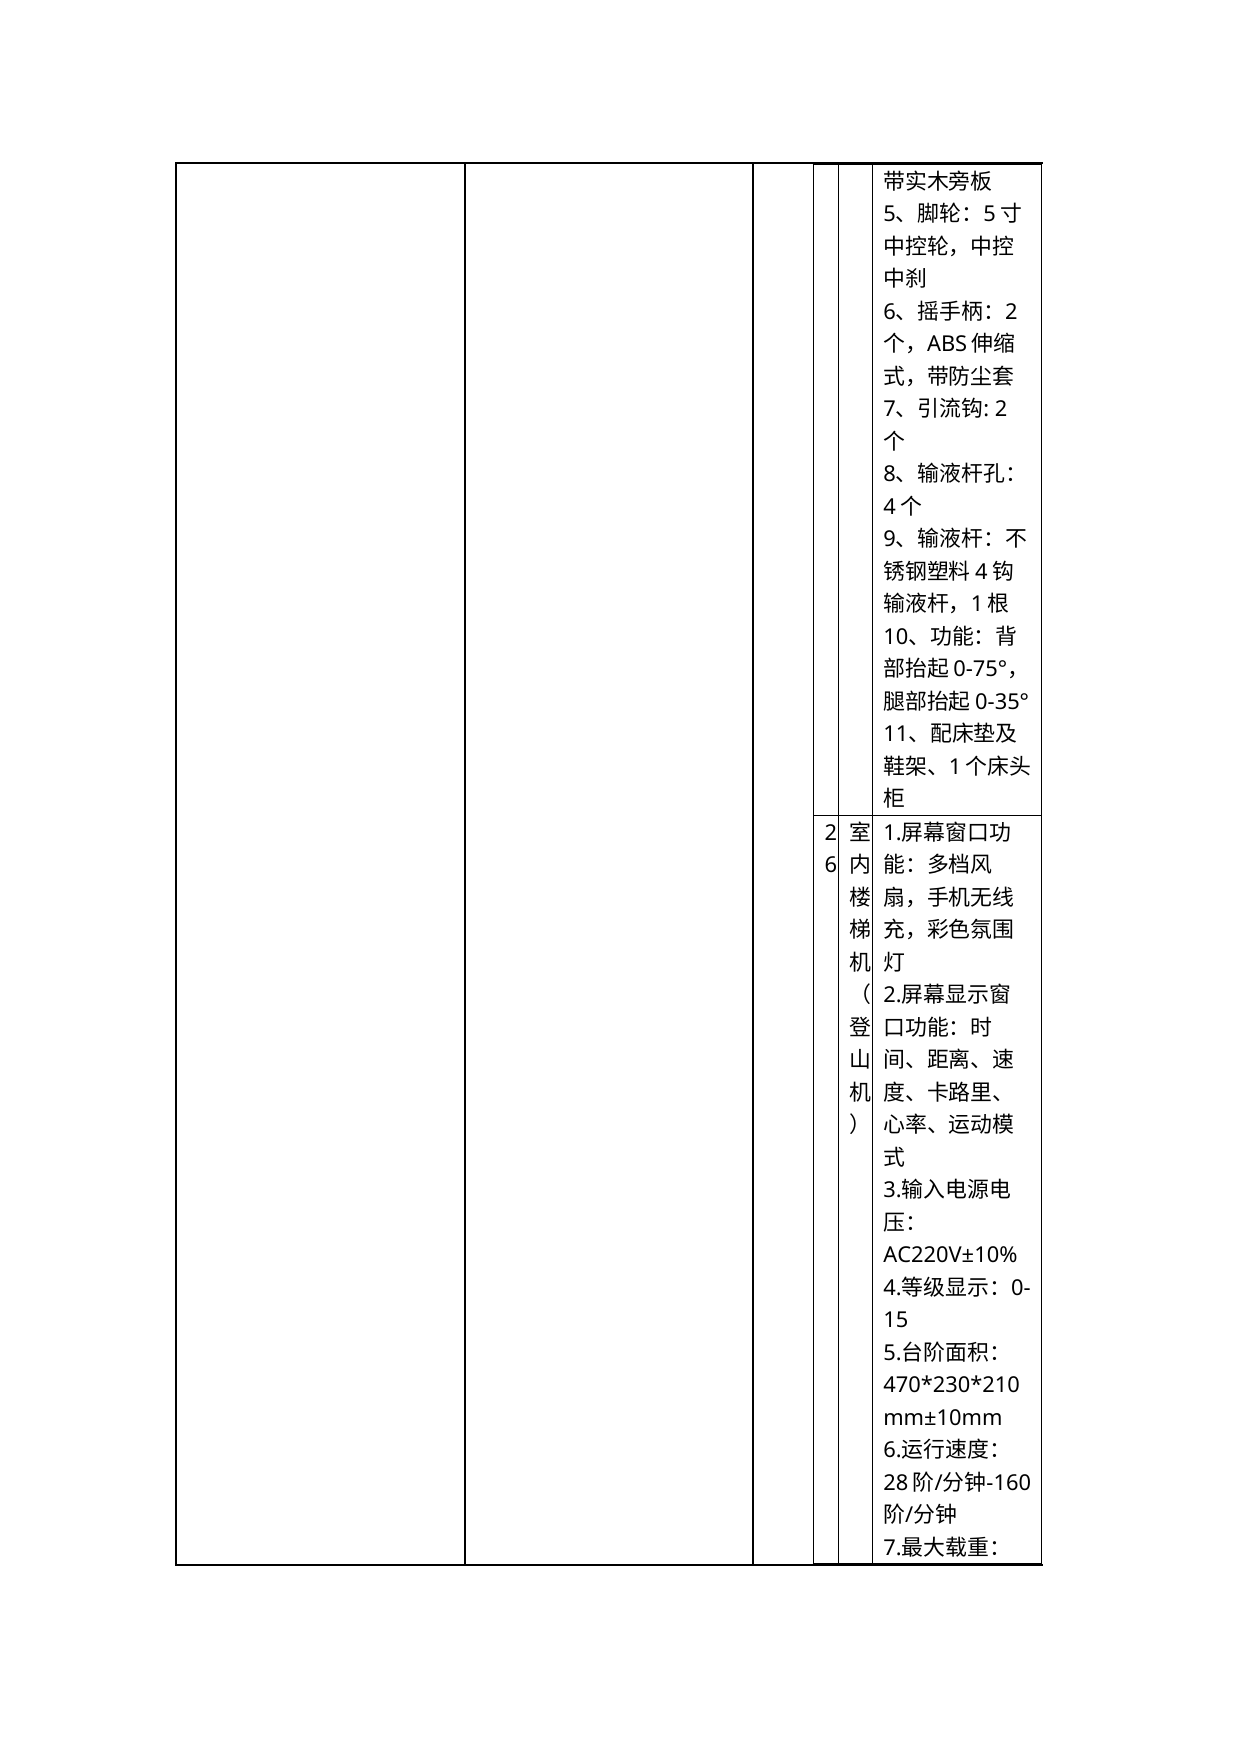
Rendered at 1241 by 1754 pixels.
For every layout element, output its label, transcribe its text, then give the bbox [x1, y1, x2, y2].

table_cell 1 [177, 164, 464, 1564]
table_cell [873, 165, 1041, 815]
table_cell [839, 816, 872, 1563]
table_cell [814, 165, 838, 815]
table_cell [754, 164, 813, 1564]
table_cell [814, 816, 838, 1563]
table_cell [466, 164, 752, 1564]
table_cell [873, 816, 1041, 1563]
table_cell [839, 165, 872, 815]
